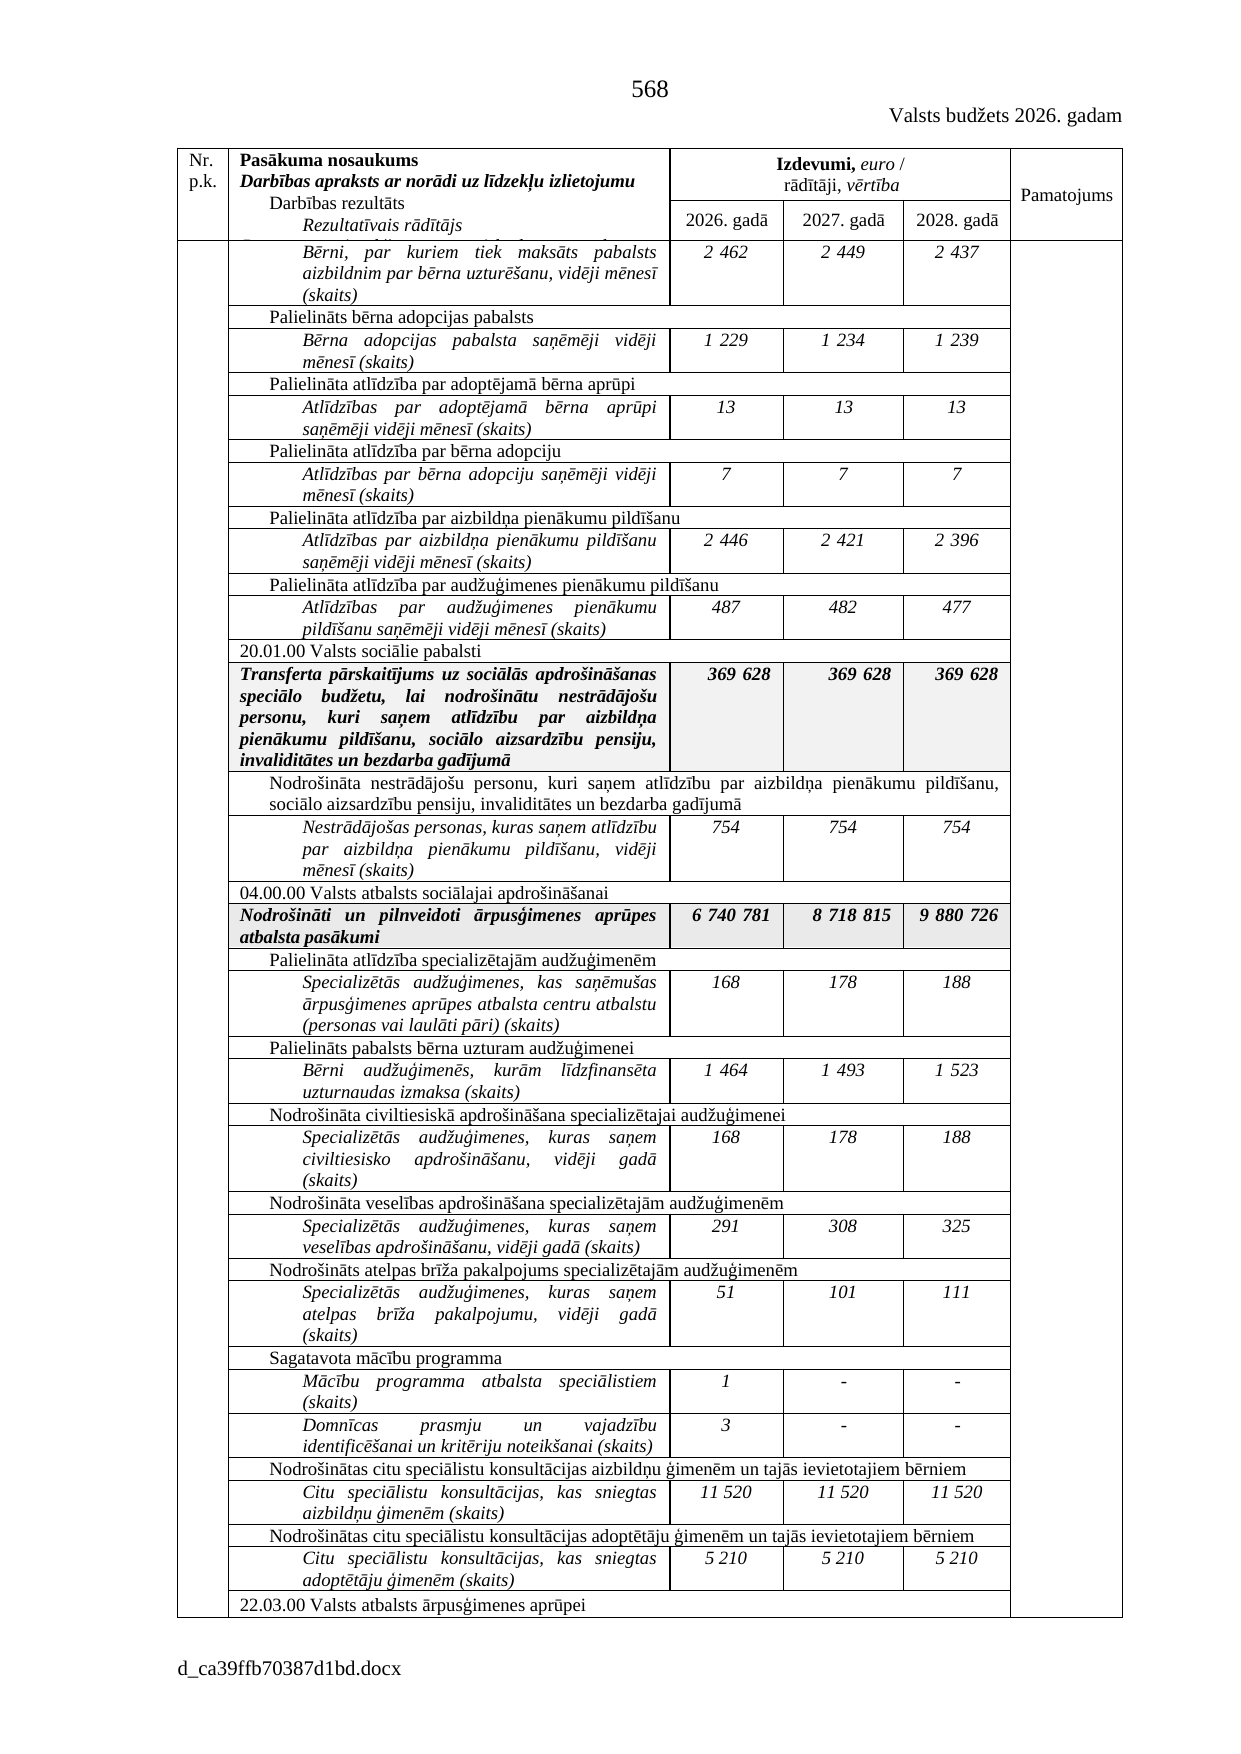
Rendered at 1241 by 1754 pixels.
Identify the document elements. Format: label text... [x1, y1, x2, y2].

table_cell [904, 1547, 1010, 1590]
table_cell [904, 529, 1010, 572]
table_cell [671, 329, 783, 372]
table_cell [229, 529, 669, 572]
table_header Pamatojums [1011, 149, 1122, 240]
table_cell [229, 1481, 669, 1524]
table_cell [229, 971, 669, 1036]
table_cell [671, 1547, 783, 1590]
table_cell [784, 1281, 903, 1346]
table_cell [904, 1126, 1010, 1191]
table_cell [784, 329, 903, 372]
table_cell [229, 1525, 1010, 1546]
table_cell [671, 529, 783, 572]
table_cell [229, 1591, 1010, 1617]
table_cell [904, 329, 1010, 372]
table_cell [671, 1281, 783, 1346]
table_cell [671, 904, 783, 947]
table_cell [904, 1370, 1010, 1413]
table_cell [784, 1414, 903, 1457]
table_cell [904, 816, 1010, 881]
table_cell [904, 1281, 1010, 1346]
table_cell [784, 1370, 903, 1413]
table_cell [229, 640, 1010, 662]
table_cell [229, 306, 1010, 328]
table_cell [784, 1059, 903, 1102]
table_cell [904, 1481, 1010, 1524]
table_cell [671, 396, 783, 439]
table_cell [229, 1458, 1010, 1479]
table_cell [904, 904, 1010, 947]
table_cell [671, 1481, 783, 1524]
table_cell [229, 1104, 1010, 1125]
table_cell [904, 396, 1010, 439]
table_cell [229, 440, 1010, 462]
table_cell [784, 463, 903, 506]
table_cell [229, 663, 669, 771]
table_header Izdevumi, euro / rādītāji, vērtība [671, 149, 1010, 199]
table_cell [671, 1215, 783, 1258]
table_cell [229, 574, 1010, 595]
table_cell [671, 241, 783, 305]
table_cell 2026. gadā [671, 201, 783, 240]
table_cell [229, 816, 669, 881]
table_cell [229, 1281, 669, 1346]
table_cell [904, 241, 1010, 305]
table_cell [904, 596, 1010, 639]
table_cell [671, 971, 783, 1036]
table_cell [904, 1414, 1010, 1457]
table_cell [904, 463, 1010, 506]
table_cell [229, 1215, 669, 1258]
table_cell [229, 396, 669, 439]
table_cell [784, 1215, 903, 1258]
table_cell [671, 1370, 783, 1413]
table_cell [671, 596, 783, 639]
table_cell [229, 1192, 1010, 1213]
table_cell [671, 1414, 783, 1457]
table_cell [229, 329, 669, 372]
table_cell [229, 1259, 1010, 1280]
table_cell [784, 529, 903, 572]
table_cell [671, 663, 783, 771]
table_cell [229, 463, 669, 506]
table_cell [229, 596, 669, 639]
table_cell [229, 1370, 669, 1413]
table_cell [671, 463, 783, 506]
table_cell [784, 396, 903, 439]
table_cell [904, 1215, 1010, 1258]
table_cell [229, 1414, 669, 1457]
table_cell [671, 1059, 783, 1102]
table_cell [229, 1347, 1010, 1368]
table_cell 2027. gadā [784, 201, 903, 240]
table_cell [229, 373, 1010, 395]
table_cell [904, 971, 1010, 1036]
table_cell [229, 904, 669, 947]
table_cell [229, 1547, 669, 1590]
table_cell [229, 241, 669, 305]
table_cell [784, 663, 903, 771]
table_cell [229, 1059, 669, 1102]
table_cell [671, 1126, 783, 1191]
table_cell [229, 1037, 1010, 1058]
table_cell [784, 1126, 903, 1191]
table_cell 2028. gadā [904, 201, 1010, 240]
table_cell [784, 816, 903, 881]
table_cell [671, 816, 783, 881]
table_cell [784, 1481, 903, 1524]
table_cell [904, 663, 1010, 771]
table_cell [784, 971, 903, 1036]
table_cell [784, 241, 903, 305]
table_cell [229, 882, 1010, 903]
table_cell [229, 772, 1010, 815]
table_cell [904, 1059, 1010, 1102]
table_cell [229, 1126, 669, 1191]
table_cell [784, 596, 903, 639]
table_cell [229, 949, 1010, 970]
table_header Nr. p.k. [178, 149, 228, 240]
table_header Pasākuma nosaukums Darbības apraksts ar norādi uz līdzekļu izlietojumu Darbības rezultāts Rezultatīvais rādītājs Programmas (apakšprogrammas) kods un nosaukums [229, 149, 669, 240]
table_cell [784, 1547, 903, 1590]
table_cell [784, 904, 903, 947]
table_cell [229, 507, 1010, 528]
